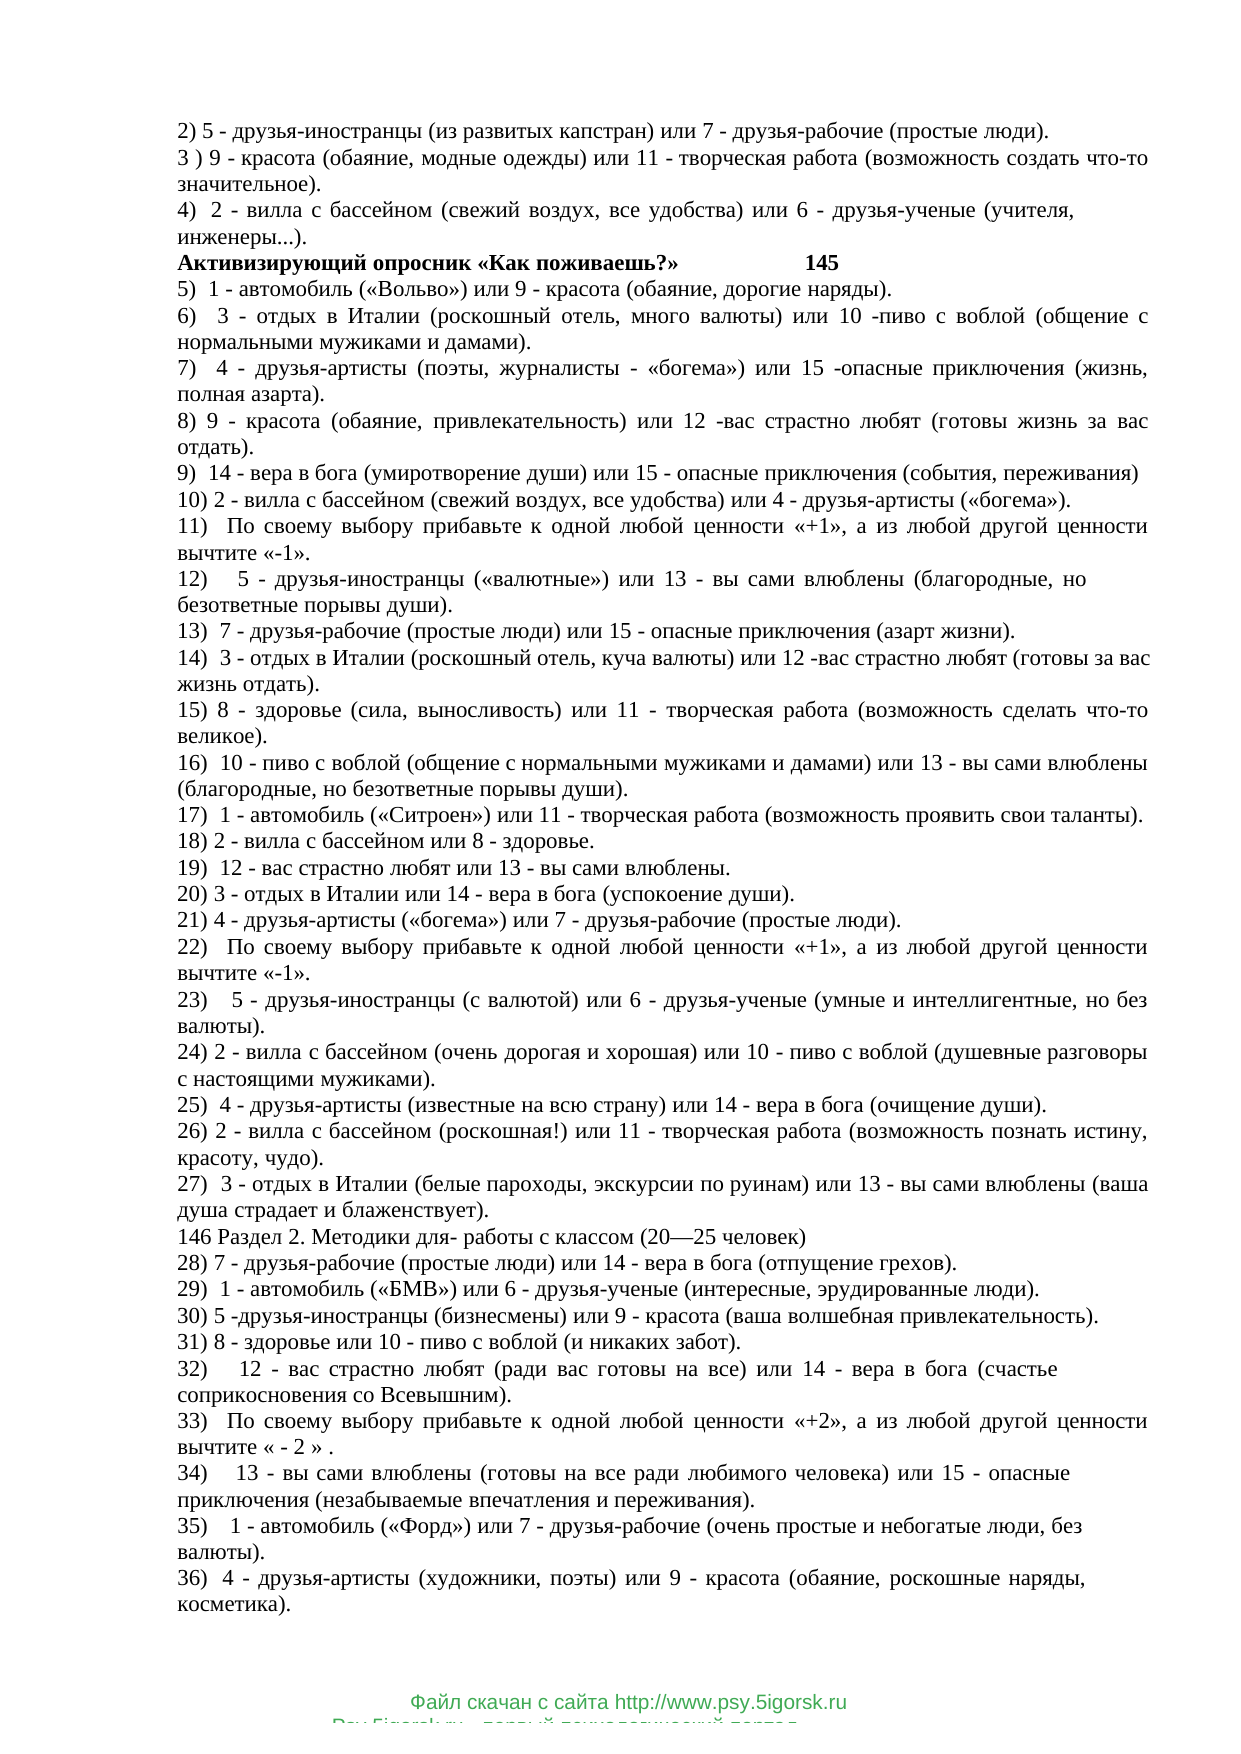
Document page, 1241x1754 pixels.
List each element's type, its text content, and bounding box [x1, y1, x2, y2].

list 2 - вилла с бассейном (очень дорогая и хорошая) или 10 - пиво с воблой (душевные разговоры с настоящими мужиками). [177, 1038, 1152, 1091]
list 14 - вера в бога (умиротворение души) или 15 - опасные приключения (события, переживания) [177, 459, 1240, 486]
list 3 - отдых в Италии (белые пароходы, экскурсии по руинам) или 13 - вы сами влюблены (ваша душа страдает и блаженствует). [177, 1170, 1152, 1223]
list 4 - друзья-артисты (художники, поэты) или 9 - красота (обаяние, роскошные наряды, косметика). [177, 1564, 1152, 1617]
list 10 - пиво с воблой (общение с нормальными мужиками и дамами) или 13 - вы сами влюблены (благородные, но безответные порывы души). [177, 748, 1152, 801]
list 2 - вилла с бассейном (роскошная!) или 11 - творческая работа (возможность познать истину, красоту, чудо). [177, 1117, 1152, 1170]
text 146 Раздел 2. Методики для- работы с классом (20—25 человек) [177, 1223, 1240, 1249]
list 2 - вилла с бассейном (свежий воздух, все удобства) или 6 - друзья-ученые (учителя, инженеры...). [177, 196, 1152, 249]
list 3 - отдых в Италии (роскошный отель, куча валюты) или 12 -вас страстно любят (готовы за вас жизнь отдать). [177, 644, 1153, 697]
list 12 - вас страстно любят или 13 - вы сами влюблены. [177, 854, 1240, 880]
list 1 - автомобиль («Вольво») или 9 - красота (обаяние, дорогие наряды). [177, 276, 1240, 302]
list 3 - отдых в Италии или 14 - вера в бога (успокоение души). [177, 881, 1240, 907]
list 2 - вилла с бассейном (свежий воздух, все удобства) или 4 - друзья-артисты («богема»). [177, 486, 1240, 512]
list 5 - друзья-иностранцы (с валютой) или 6 - друзья-ученые (умные и интеллигентные, но без валюты). [177, 986, 1152, 1038]
text 2) 5 - друзья-иностранцы (из развитых капстран) или 7 - друзья-рабочие (простые люди). [177, 117, 1240, 144]
text 3 ) 9 - красота (обаяние, модные одежды) или 11 - творческая работа (возможность создать что-то значительное). [177, 144, 1240, 196]
list 7 - друзья-рабочие (простые люди) или 14 - вера в бога (отпущение грехов). [177, 1249, 1240, 1276]
list 9 - красота (обаяние, привлекательность) или 12 -вас страстно любят (готовы жизнь за вас отдать). [177, 407, 1152, 459]
list 12 - вас страстно любят (ради вас готовы на все) или 14 - вера в бога (счастье соприкосновения со Всевышним). [177, 1354, 1153, 1407]
list 1 - автомобиль («Форд») или 7 - друзья-рабочие (очень простые и небогатые люди, без валюты). [177, 1512, 1152, 1564]
subtitle Активизирующий опросник «Как поживаешь?» 145 [177, 250, 1240, 276]
list 5 - друзья-иностранцы («валютные») или 13 - вы сами влюблены (благородные, но безответные порывы души). [177, 565, 1152, 618]
list 4 - друзья-артисты (известные на всю страну) или 14 - вера в бога (очищение души). [177, 1091, 1240, 1117]
list 7 - друзья-рабочие (простые люди) или 15 - опасные приключения (азарт жизни). [177, 618, 1240, 644]
list По своему выбору прибавьте к одной любой ценности «+1», а из любой другой ценности вычтите «-1». [177, 933, 1152, 986]
list 5 -друзья-иностранцы (бизнесмены) или 9 - красота (ваша волшебная привлекательность). [177, 1302, 1240, 1328]
list 8 - здоровье или 10 - пиво с воблой (и никаких забот). [177, 1328, 1240, 1354]
list 8 - здоровье (сила, выносливость) или 11 - творческая работа (возможность сделать что-то великое). [177, 697, 1152, 748]
list 3 - отдых в Италии (роскошный отель, много валюты) или 10 -пиво с воблой (общение с нормальными мужиками и дамами). [177, 302, 1152, 354]
list 4 - друзья-артисты (поэты, журналисты - «богема») или 15 -опасные приключения (жизнь, полная азарта). [177, 355, 1152, 407]
list По своему выбору прибавьте к одной любой ценности «+1», а из любой другой ценности вычтите «-1». [177, 512, 1152, 565]
list По своему выбору прибавьте к одной любой ценности «+2», а из любой другой ценности вычтите « - 2 » . [177, 1408, 1152, 1459]
list 1 - автомобиль («БМВ») или 6 - друзья-ученые (интересные, эрудированные люди). [177, 1276, 1240, 1302]
list 1 - автомобиль («Ситроен») или 11 - творческая работа (возможность проявить свои таланты). [177, 802, 1240, 828]
list 2 - вилла с бассейном или 8 - здоровье. [177, 828, 1240, 854]
list 4 - друзья-артисты («богема») или 7 - друзья-рабочие (простые люди). [177, 907, 1240, 933]
list 13 - вы сами влюблены (готовы на все ради любимого человека) или 15 - опасные приключения (незабываемые впечатления и переживания). [177, 1459, 1153, 1512]
